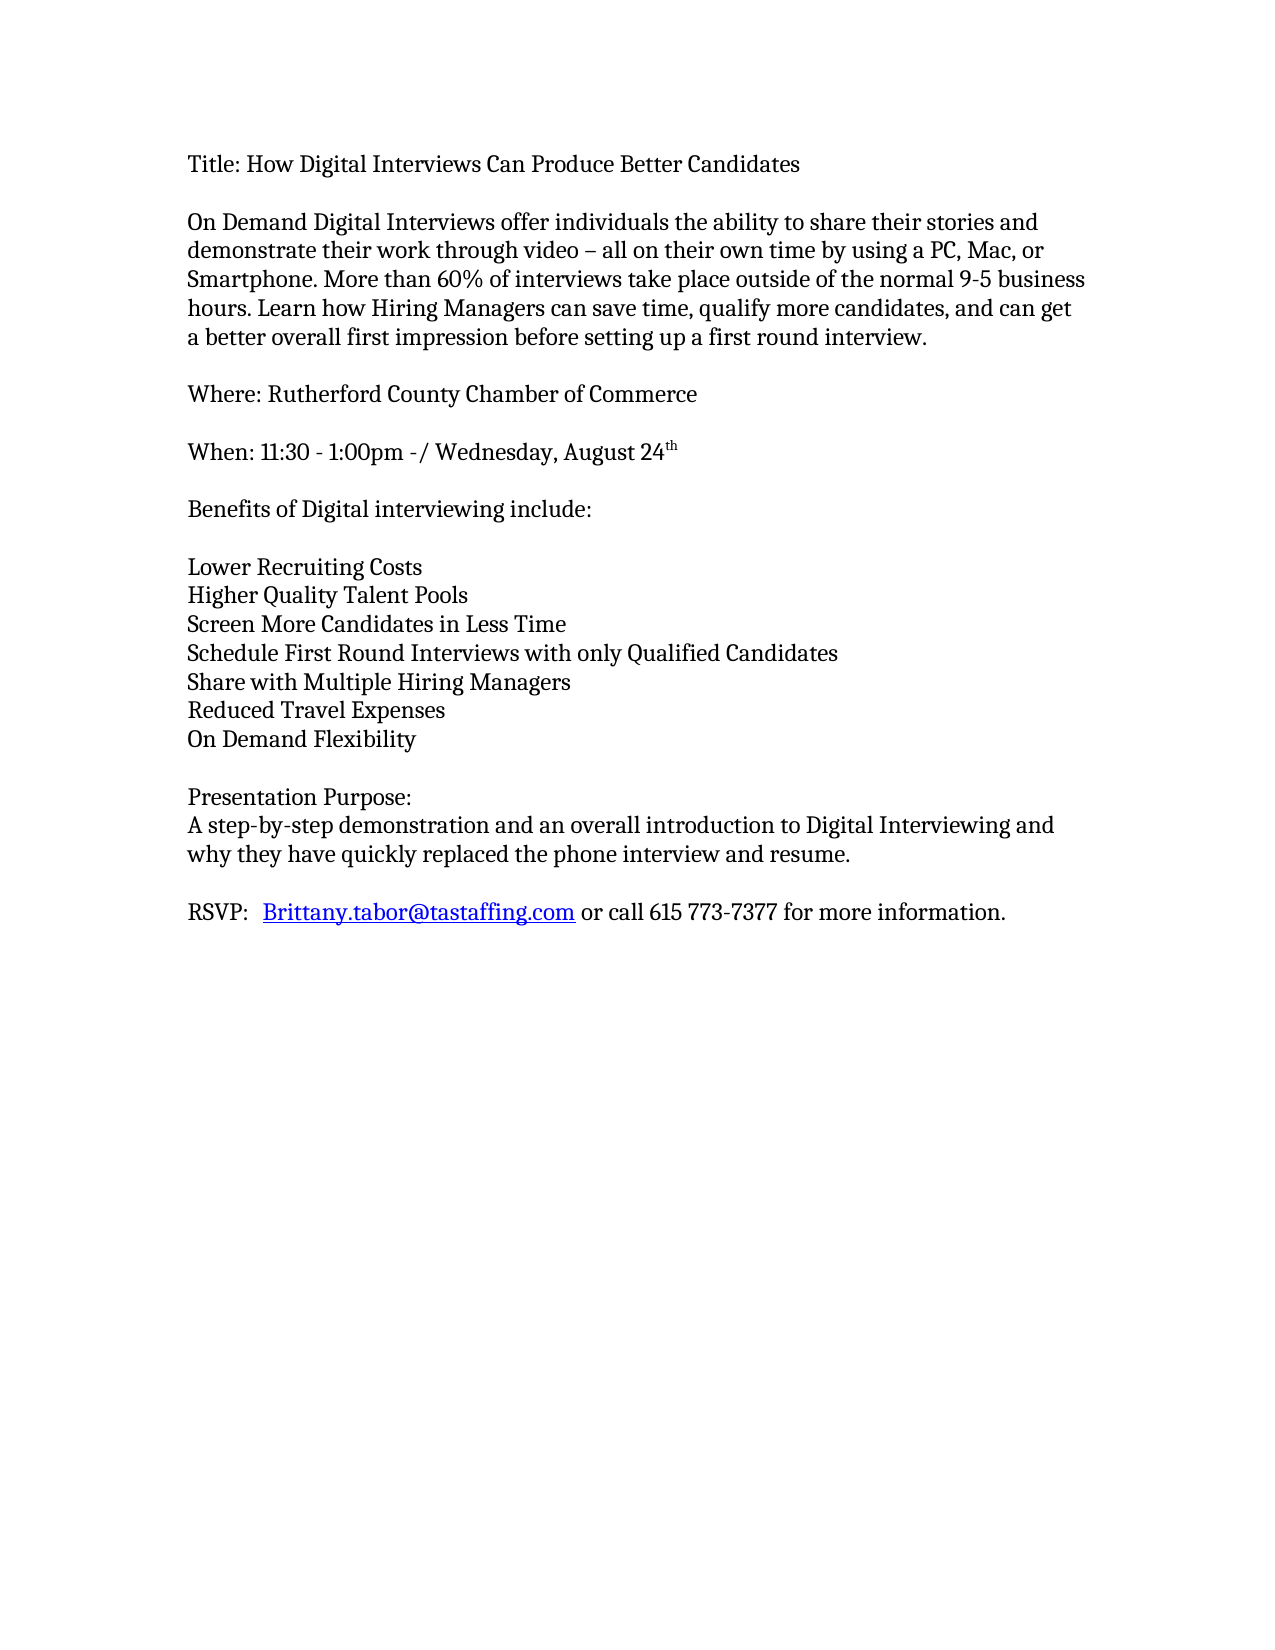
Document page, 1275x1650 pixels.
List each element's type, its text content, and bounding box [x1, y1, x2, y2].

text Share with Multiple Hiring Managers [187, 667, 1087, 696]
text When: 11:30 - 1:00pm -/ Wednesday, August 24th [187, 437, 1087, 466]
text On Demand Flexibility [187, 725, 1087, 754]
text Title: How Digital Interviews Can Produce Better Candidates [187, 150, 1087, 179]
text Higher Quality Talent Pools [187, 581, 1087, 610]
text Benefits of Digital interviewing include: [187, 495, 1087, 524]
text Screen More Candidates in Less Time [187, 610, 1087, 639]
text Lower Recruiting Costs [187, 552, 1087, 581]
text Where: Rutherford County Chamber of Commerce [187, 380, 1087, 409]
text Presentation Purpose: [187, 782, 1087, 811]
text Schedule First Round Interviews with only Qualified Candidates [187, 639, 1087, 667]
text A step-by-step demonstration and an overall introduction to Digital Interviewing and why they have quickly replaced the phone interview and resume. [187, 811, 1087, 869]
text RSVP: Brittany.tabor@tastaffing.com or call 615 773-7377 for more information. [187, 897, 1087, 926]
text On Demand Digital Interviews offer individuals the ability to share their stories and demonstrate their work through video – all on their own time by using a PC, Mac, or Smartphone. More than 60% of interviews take place outside of the normal 9-5 business hours. Learn how Hiring Managers can save time, qualify more candidates, and can get a better overall first impression before setting up a first round interview. [187, 207, 1087, 351]
text Reduced Travel Expenses [187, 696, 1087, 725]
